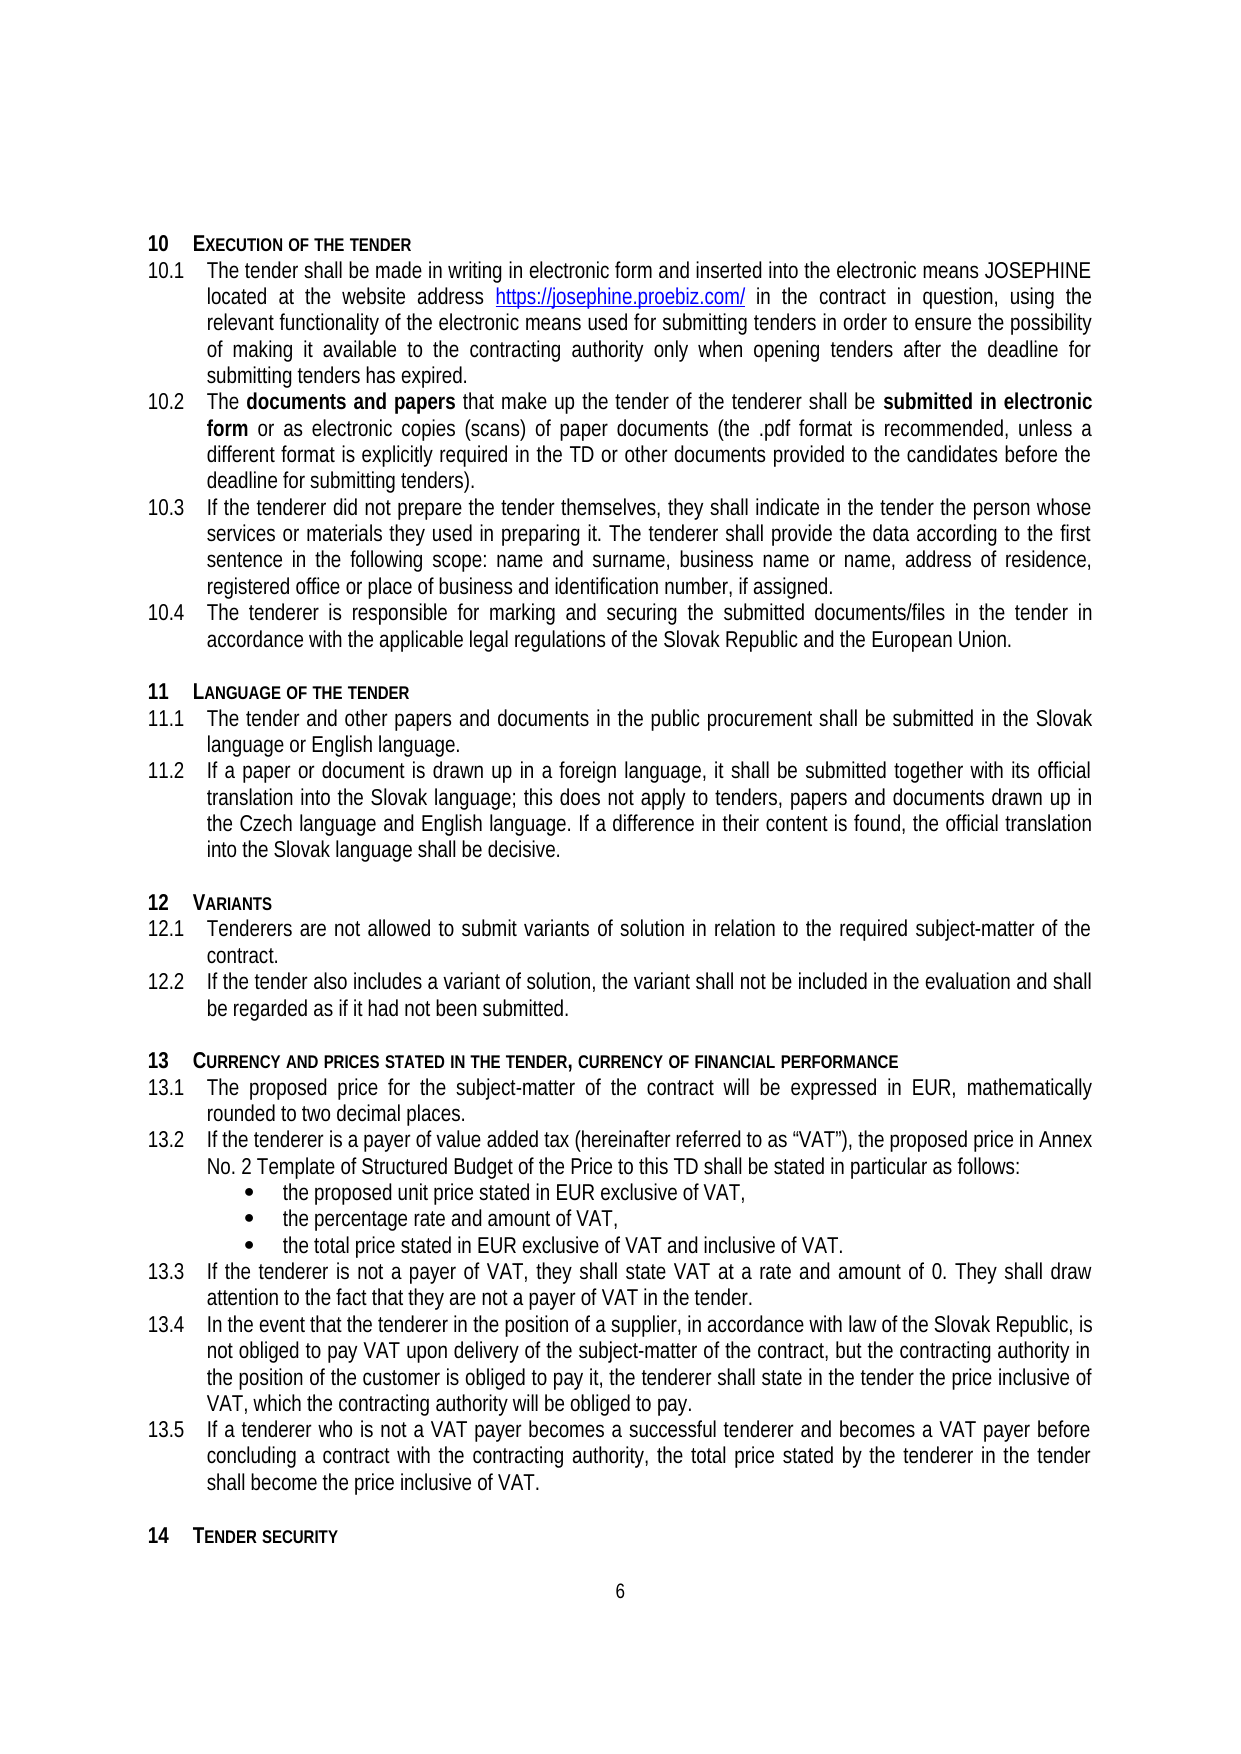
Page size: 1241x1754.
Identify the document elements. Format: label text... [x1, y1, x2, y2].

list The tender shall be made in writing in electronic form and inserted into the electronic means JOSEPHINE located at the website address https://josephine.proebiz.com/ in the contract in question, using the relevant functionality of the electronic means used for submitting tenders in order to ensure the possibility of making it available to the contracting authority only when opening tenders after the deadline for submitting tenders has expired. [148, 257, 1093, 388]
list the percentage rate and amount of VAT, [245, 1205, 1093, 1232]
subtitle Currency and prices stated in the tender, currency of financial performance [148, 1047, 1093, 1073]
list If a tenderer who is not a VAT payer becomes a successful tenderer and becomes a VAT payer before concluding a contract with the contracting authority, the total price stated by the tenderer in the tender shall become the price inclusive of VAT. [148, 1416, 1093, 1495]
list The tenderer is responsible for marking and securing the submitted documents/files in the tender in accordance with the applicable legal regulations of the Slovak Republic and the European Union. [148, 599, 1093, 652]
list Tenderers are not allowed to submit variants of solution in relation to the required subject-matter of the contract. [148, 915, 1093, 968]
list If the tender also includes a variant of solution, the variant shall not be included in the evaluation and shall be regarded as if it had not been submitted. [148, 968, 1093, 1021]
subtitle Tender security [148, 1522, 1093, 1548]
list The proposed price for the subject-matter of the contract will be expressed in EUR, mathematically rounded to two decimal places. [148, 1073, 1093, 1126]
list If the tenderer is not a payer of VAT, they shall state VAT at a rate and amount of 0. They shall draw attention to the fact that they are not a payer of VAT in the tender. [148, 1258, 1093, 1311]
list the proposed unit price stated in EUR exclusive of VAT, [245, 1179, 1093, 1205]
subtitle Language of the tender [148, 678, 1093, 704]
list The documents and papers that make up the tender of the tenderer shall be submitted in electronic form or as electronic copies (scans) of paper documents (the .pdf format is recommended, unless a different format is explicitly required in the TD or other documents provided to the candidates before the deadline for submitting tenders). [148, 388, 1093, 494]
list In the event that the tenderer in the position of a supplier, in accordance with law of the Slovak Republic, is not obliged to pay VAT upon delivery of the subject-matter of the contract, but the contracting authority in the position of the customer is obliged to pay it, the tenderer shall state in the tender the price inclusive of VAT, which the contracting authority will be obliged to pay. [148, 1311, 1093, 1416]
list the total price stated in EUR exclusive of VAT and inclusive of VAT. [245, 1232, 1093, 1258]
list If the tenderer did not prepare the tender themselves, they shall indicate in the tender the person whose services or materials they used in preparing it. The tenderer shall provide the data according to the first sentence in the following scope: name and surname, business name or name, address of residence, registered office or place of business and identification number, if assigned. [148, 494, 1093, 599]
list If the tenderer is a payer of value added tax (hereinafter referred to as “VAT”), the proposed price in Annex No. 2 Template of Structured Budget of the Price to this TD shall be stated in particular as follows: [148, 1126, 1093, 1179]
subtitle Execution of the tender [148, 230, 1093, 257]
list If a paper or document is drawn up in a foreign language, it shall be submitted together with its official translation into the Slovak language; this does not apply to tenders, papers and documents drawn up in the Czech language and English language. If a difference in their content is found, the official translation into the Slovak language shall be decisive. [148, 757, 1093, 863]
subtitle Variants [148, 889, 1093, 915]
list The tender and other papers and documents in the public procurement shall be submitted in the Slovak language or English language. [148, 704, 1093, 757]
